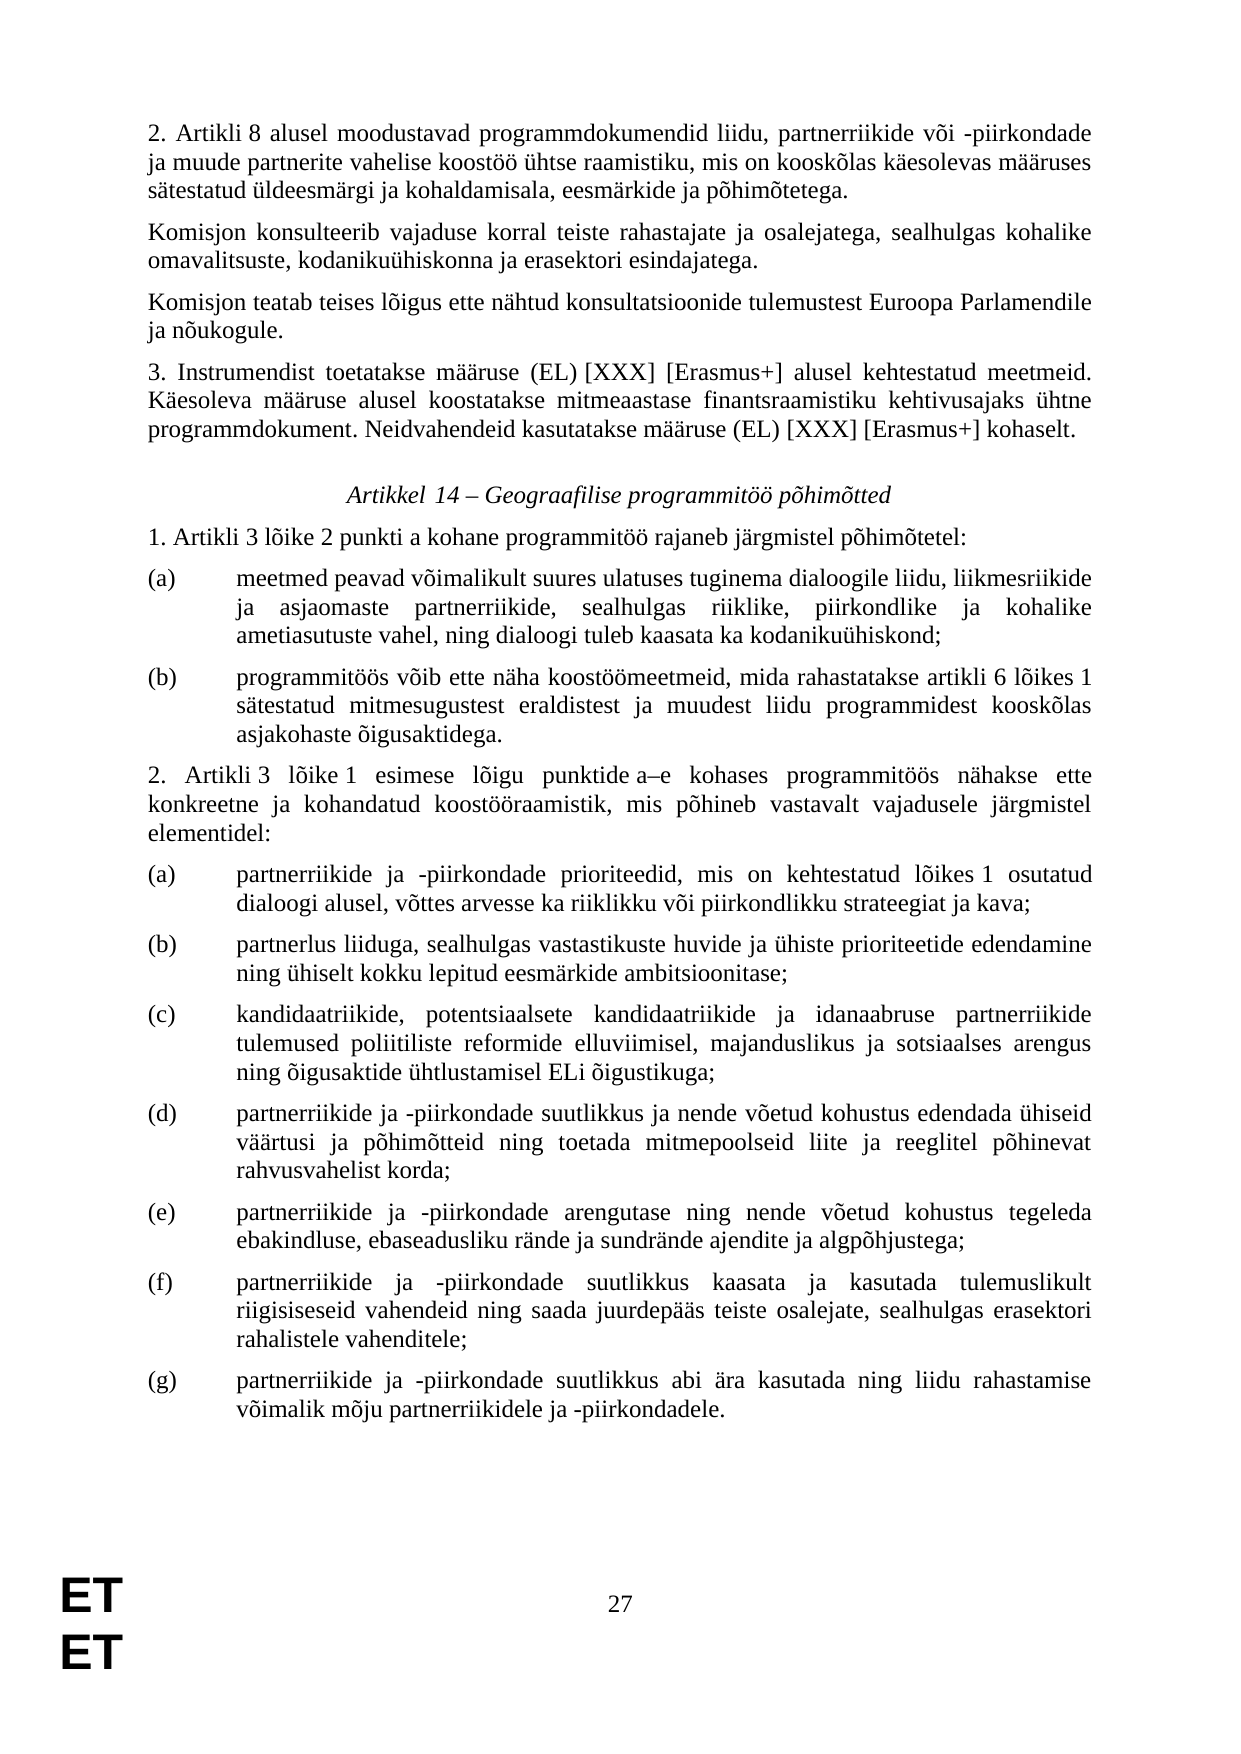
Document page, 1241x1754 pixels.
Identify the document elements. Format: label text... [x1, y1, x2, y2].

list partnerriikide ja -piirkondade suutlikkus kaasata ja kasutada tulemuslikult riigisiseseid vahendeid ning saada juurdepääs teiste osalejate, sealhulgas erasektori rahalistele vahenditele; [148, 1267, 1092, 1353]
list partnerriikide ja -piirkondade prioriteedid, mis on kehtestatud lõikes 1 osutatud dialoogi alusel, võttes arvesse ka riiklikku või piirkondlikku strateegiat ja kava; [148, 859, 1092, 917]
list partnerlus liiduga, sealhulgas vastastikuste huvide ja ühiste prioriteetide edendamine ning ühiselt kokku lepitud eesmärkide ambitsioonitase; [148, 929, 1092, 987]
text 2. Artikli 3 lõike 1 esimese lõigu punktide a–e kohases programmitöös nähakse ette konkreetne ja kohandatud koostööraamistik, mis põhineb vastavalt vajadusele järgmistel elementidel: [148, 761, 1092, 847]
list programmitöös võib ette näha koostöömeetmeid, mida rahastatakse artikli 6 lõikes 1 sätestatud mitmesugustest eraldistest ja muudest liidu programmidest kooskõlas asjakohaste õigusaktidega. [148, 662, 1092, 748]
list meetmed peavad võimalikult suures ulatuses tuginema dialoogile liidu, liikmesriikide ja asjaomaste partnerriikide, sealhulgas riiklike, piirkondlike ja kohalike ametiasutuste vahel, ning dialoogi tuleb kaasata ka kodanikuühiskond; [148, 563, 1092, 649]
text 3. Instrumendist toetatakse määruse (EL) [XXX] [Erasmus+] alusel kehtestatud meetmeid. Käesoleva määruse alusel koostatakse mitmeaastase finantsraamistiku kehtivusajaks ühtne programmdokument. Neidvahendeid kasutatakse määruse (EL) [XXX] [Erasmus+] kohaselt. [148, 357, 1092, 443]
text Komisjon konsulteerib vajaduse korral teiste rahastajate ja osalejatega, sealhulgas kohalike omavalitsuste, kodanikuühiskonna ja erasektori esindajatega. [148, 217, 1092, 274]
text Artikkel 14 – Geograafilise programmitöö põhimõtted [148, 481, 1092, 509]
text 2. Artikli 8 alusel moodustavad programmdokumendid liidu, partnerriikide või -piirkondade ja muude partnerite vahelise koostöö ühtse raamistiku, mis on kooskõlas käesolevas määruses sätestatud üldeesmärgi ja kohaldamisala, eesmärkide ja põhimõtetega. [148, 118, 1092, 204]
list kandidaatriikide, potentsiaalsete kandidaatriikide ja idanaabruse partnerriikide tulemused poliitiliste reformide elluviimisel, majanduslikus ja sotsiaalses arengus ning õigusaktide ühtlustamisel ELi õigustikuga; [148, 999, 1092, 1086]
list partnerriikide ja -piirkondade arengutase ning nende võetud kohustus tegeleda ebakindluse, ebaseadusliku rände ja sundrände ajendite ja algpõhjustega; [148, 1197, 1092, 1254]
text Komisjon teatab teises lõigus ette nähtud konsultatsioonide tulemustest Euroopa Parlamendile ja nõukogule. [148, 287, 1092, 344]
text partnerriikide ja -piirkondade suutlikkus ja nende võetud kohustus edendada ühiseid väärtusi ja põhimõtteid ning toetada mitmepoolseid liite ja reeglitel põhinevat rahvusvahelist korda; [148, 1098, 1092, 1184]
text 1. Artikli 3 lõike 2 punkti a kohane programmitöö rajaneb järgmistel põhimõtetel: [148, 522, 1092, 551]
list partnerriikide ja -piirkondade suutlikkus abi ära kasutada ning liidu rahastamise võimalik mõju partnerriikidele ja -piirkondadele. [148, 1366, 1092, 1423]
